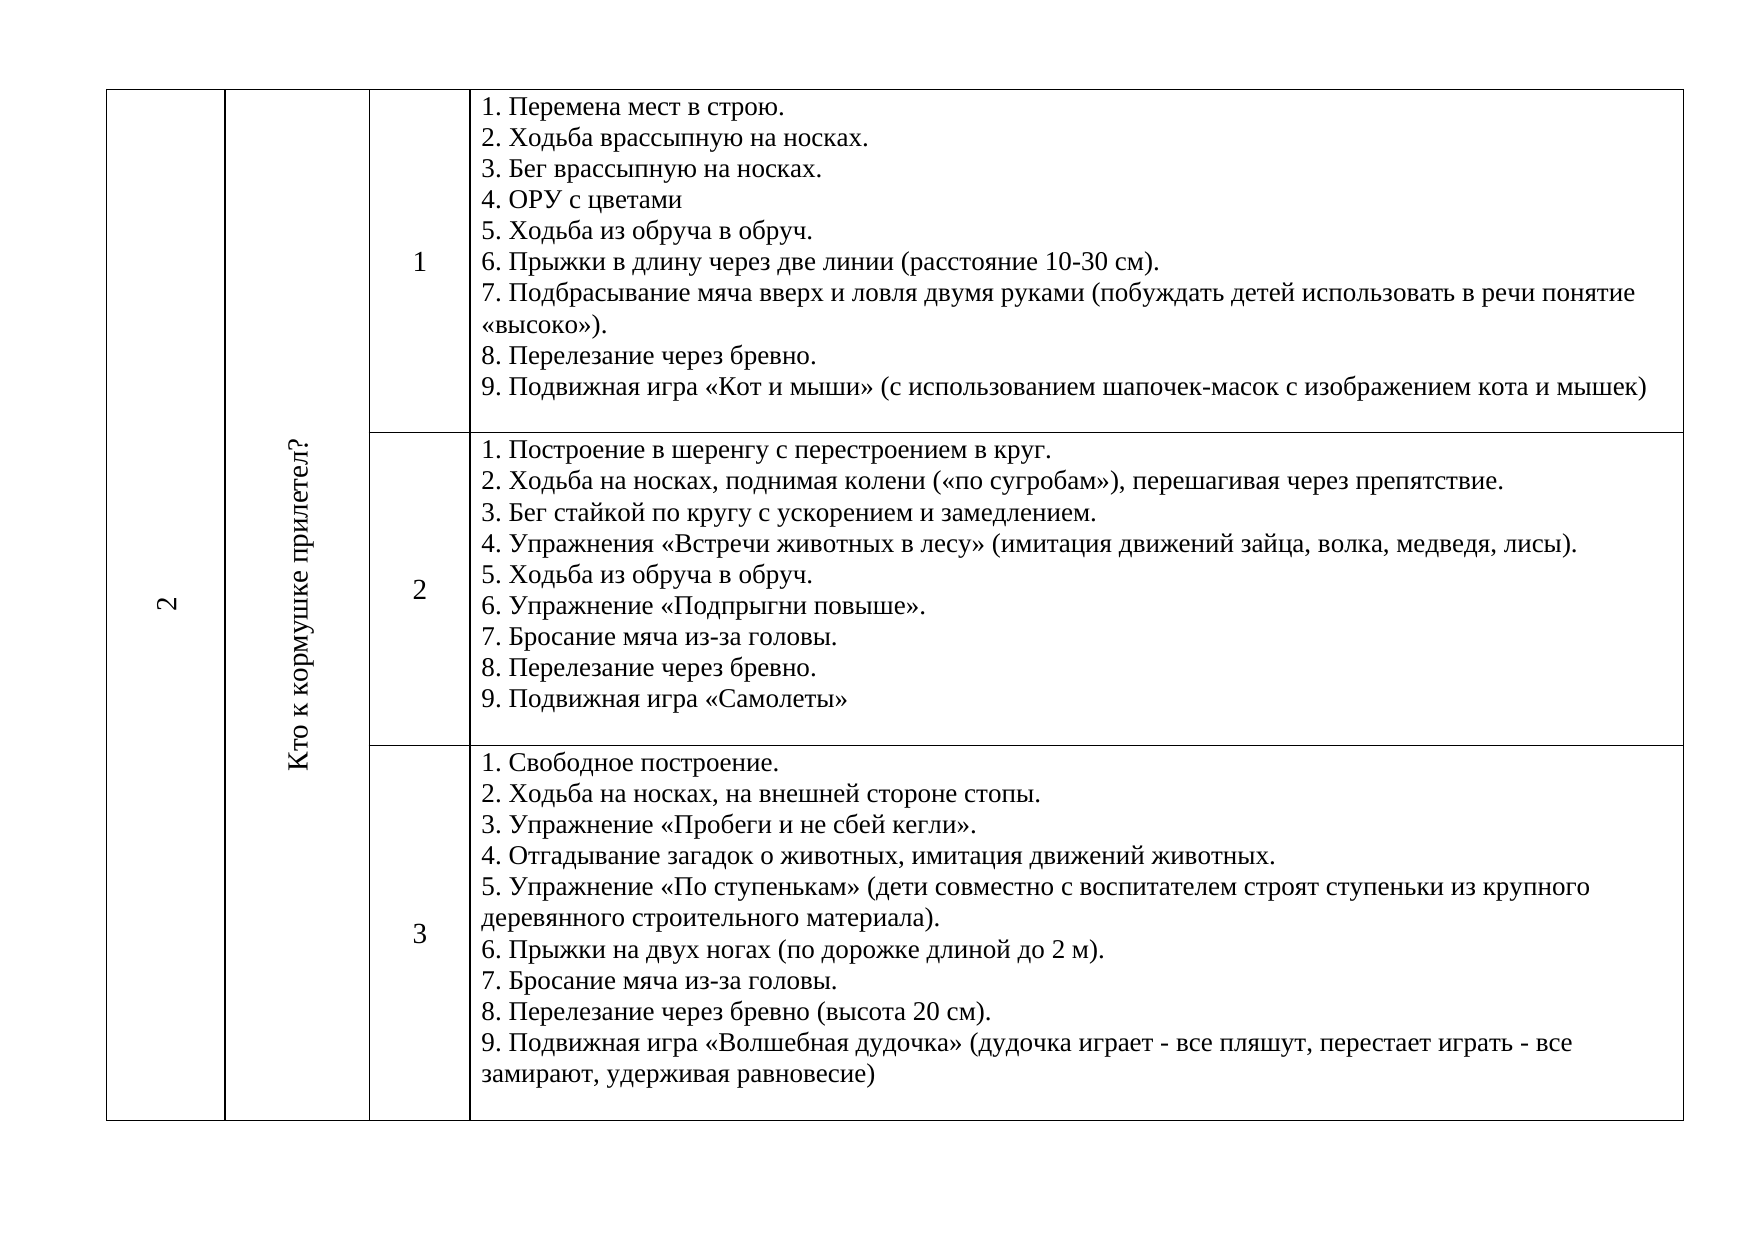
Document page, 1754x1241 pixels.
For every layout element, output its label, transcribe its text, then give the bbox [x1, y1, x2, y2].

table_cell 1 [370, 90, 469, 432]
table_cell 2 [370, 433, 469, 745]
table_cell 1. Перемена мест в строю. 2. Ходьба врассыпную на носках. 3. Бег врассыпную на носках. 4. ОРУ с цветами 5. Ходьба из обруча в обруч. 6. Прыжки в длину через две линии (расстояние 10-30 см). 7. Подбрасывание мяча вверх и ловля двумя руками (побуждать детей использовать в речи понятие «высоко»). 8. Перелезание через бревно. 9. Подвижная игра «Кот и мыши» (с использованием шапочек-масок с изображением кота и мышек) [471, 90, 1683, 432]
table_cell 1. Свободное построение. 2. Ходьба на носках, на внешней стороне стопы. 3. Упражнение «Пробеги и не сбей кегли». 4. Отгадывание загадок о животных, имитация движений животных. 5. Упражнение «По ступенькам» (дети совместно с воспитателем строят ступеньки из крупного деревянного строительного материала). 6. Прыжки на двух ногах (по дорожке длиной до 2 м). 7. Бросание мяча из-за головы. 8. Перелезание через бревно (высота 20 см). 9. Подвижная игра «Волшебная дудочка» (дудочка играет - все пляшут, перестает играть - все замирают, удерживая равновесие) [471, 746, 1683, 1119]
table_cell 1. Построение в шеренгу с перестроением в круг. 2. Ходьба на носках, поднимая колени («по сугробам»), перешагивая через препятствие. 3. Бег стайкой по кругу с ускорением и замедлением. 4. Упражнения «Встречи животных в лесу» (имитация движений зайца, волка, медведя, лисы). 5. Ходьба из обруча в обруч. 6. Упражнение «Подпрыгни повыше». 7. Бросание мяча из-за головы. 8. Перелезание через бревно. 9. Подвижная игра «Самолеты» [471, 433, 1683, 745]
table_cell Кто к кормушке прилетел? [226, 90, 369, 1119]
table_cell 3 [370, 746, 469, 1119]
table_cell 2 [107, 90, 224, 1119]
